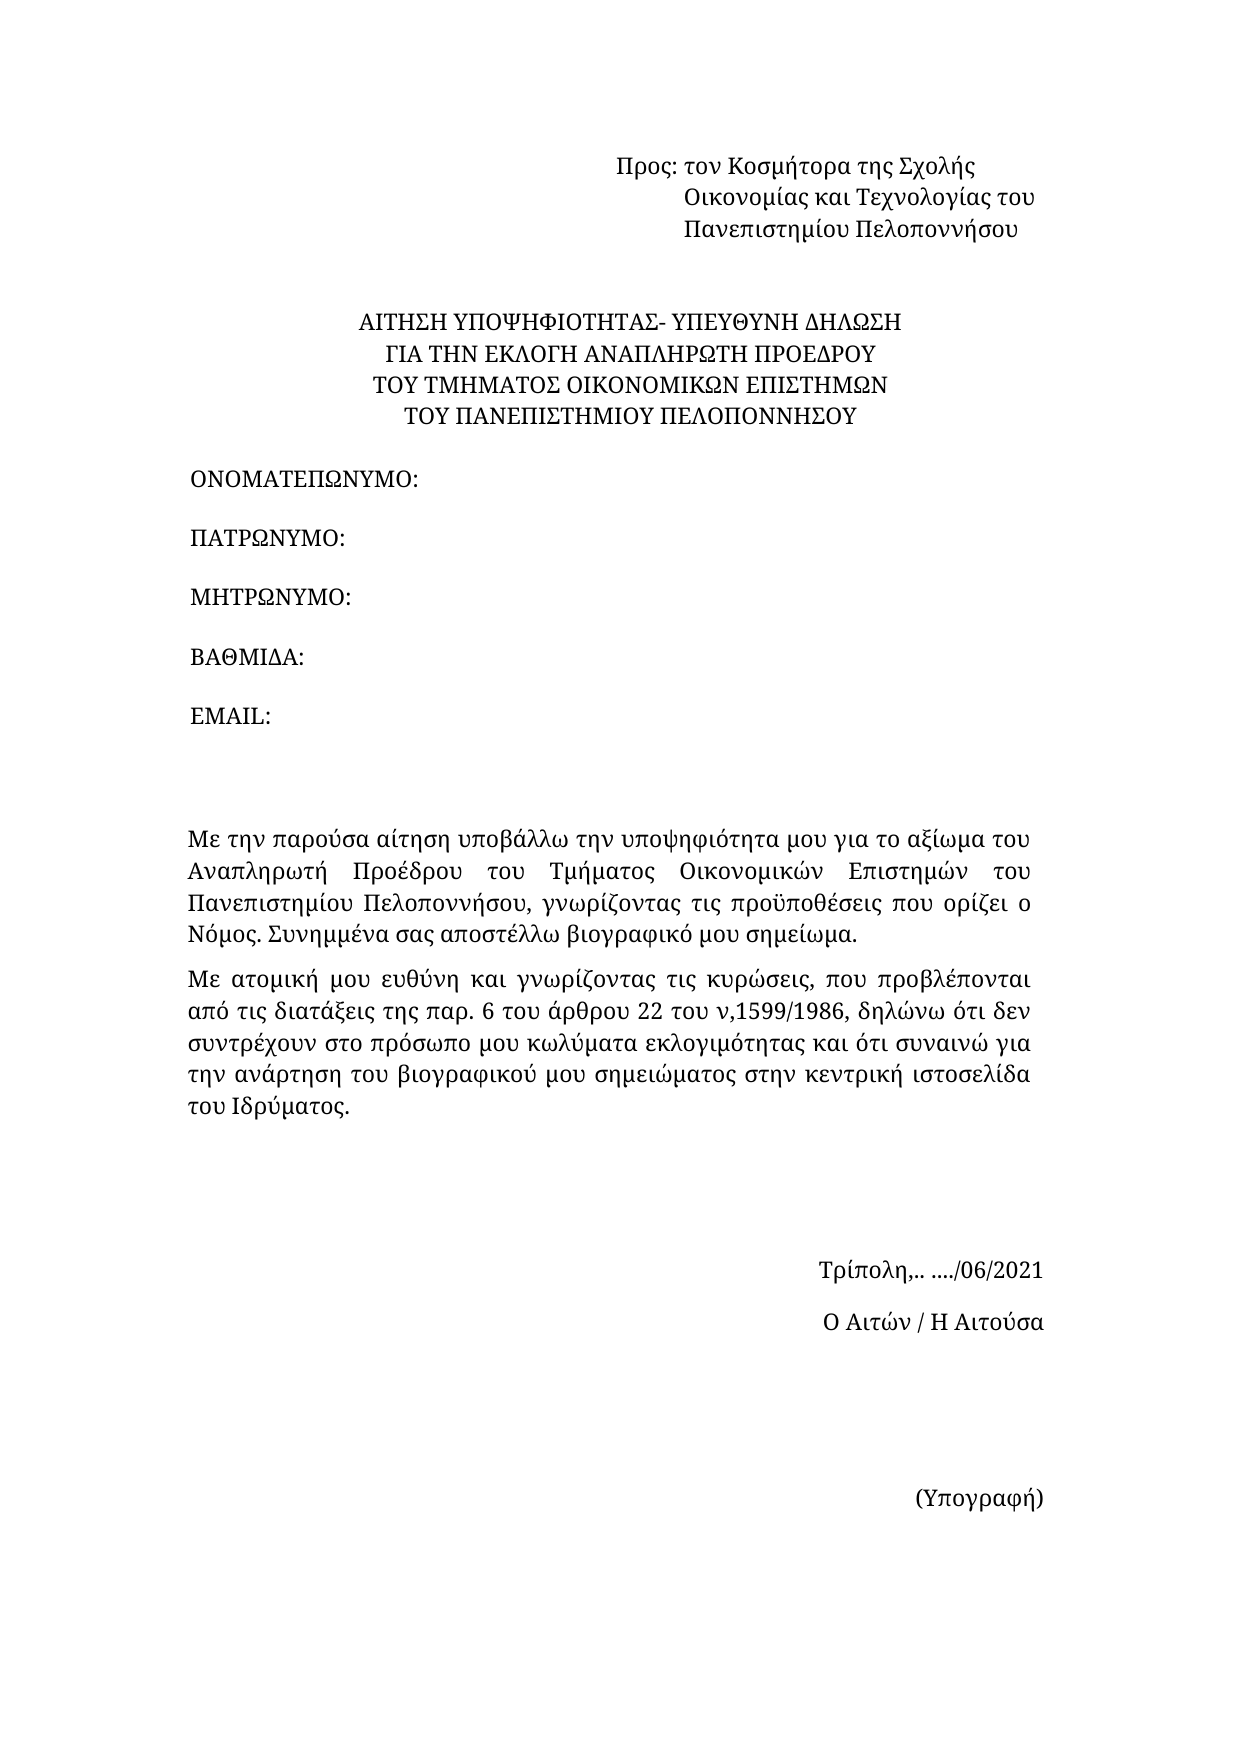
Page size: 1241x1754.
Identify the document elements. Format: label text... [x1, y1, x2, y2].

text Με την παρούσα αίτηση υποβάλλω την υποψηφιότητα μου για το αξίωμα του Αναπληρωτή Προέδρου του Τμήματος Οικονομικών Επιστημών του Πανεπιστημίου Πελοποννήσου, γνωρίζοντας τις προϋποθέσεις που ορίζει ο Νόμος. Συνημμένα σας αποστέλλω βιογραφικό μου σημείωμα. [187, 822, 1032, 949]
text ΜΗΤΡΩΝΥΜΟ: [190, 581, 1053, 612]
text ΓΙΑ ΤΗΝ ΕΚΛΟΓΗ ΑΝΑΠΛΗΡΩΤΗ ΠΡΟΕΔΡΟΥ [208, 337, 1053, 369]
text (Υπογραφή) [581, 1465, 1044, 1517]
text ΟΝΟΜΑΤΕΠΩΝΥΜΟ: [190, 462, 1053, 494]
text Προς: τον Κοσμήτορα της Σχολής Οικονομίας και Τεχνολογίας του Πανεπιστημίου Πελοποννήσου [616, 150, 1053, 244]
text ΠΑΤΡΩΝΥΜΟ: [190, 522, 1053, 553]
text ΒΑΘΜΙΔΑ: [190, 641, 1053, 672]
text ΤΟΥ ΠΑΝΕΠΙΣΤΗΜΙΟΥ ΠΕΛΟΠΟΝΝΗΣΟΥ [208, 400, 1053, 431]
text Ο Αιτών / Η Αιτούσα [581, 1288, 1044, 1341]
text EMAIL: [190, 700, 1053, 731]
text ΤΟΥ ΤΜΗΜΑΤΟΣ ΟΙΚΟΝΟΜΙΚΩΝ ΕΠΙΣΤΗΜΩΝ [208, 369, 1053, 400]
text Τρίπολη,.. ..../06/2021 [581, 1236, 1044, 1288]
text ΑΙΤΗΣΗ ΥΠΟΨΗΦΙΟΤΗΤΑΣ- ΥΠΕΥΘΥΝΗ ΔΗΛΩΣΗ [208, 306, 1053, 337]
text Με ατομική μου ευθύνη και γνωρίζοντας τις κυρώσεις, που προβλέπονται από τις διατάξεις της παρ. 6 του άρθρου 22 του ν,1599/1986, δηλώνω ότι δεν συντρέχουν στο πρόσωπο μου κωλύματα εκλογιμότητας και ότι συναινώ για την ανάρτηση του βιογραφικού μου σημειώματος στην κεντρική ιστοσελίδα του Ιδρύματος. [187, 962, 1032, 1121]
